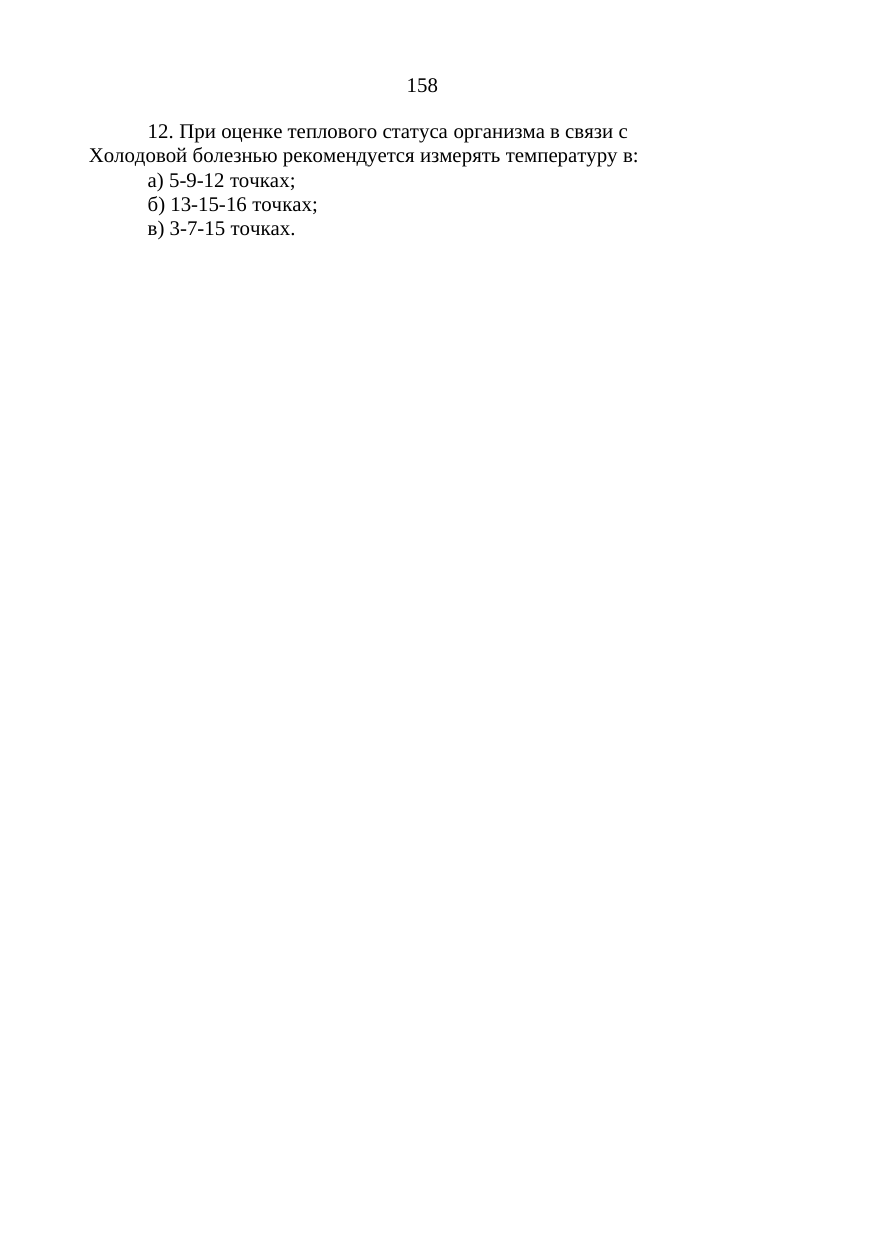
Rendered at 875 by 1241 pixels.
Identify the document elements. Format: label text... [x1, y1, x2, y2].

text в) 3-7-15 точках. [147, 216, 845, 240]
text б) 13-15-16 точках; [147, 192, 845, 216]
text а) 5-9-12 точках; [147, 168, 845, 192]
list При оценке теплового статуса организма в связи с Холодовой болезнью рекомендуется измерять температуру в: [88, 120, 730, 167]
